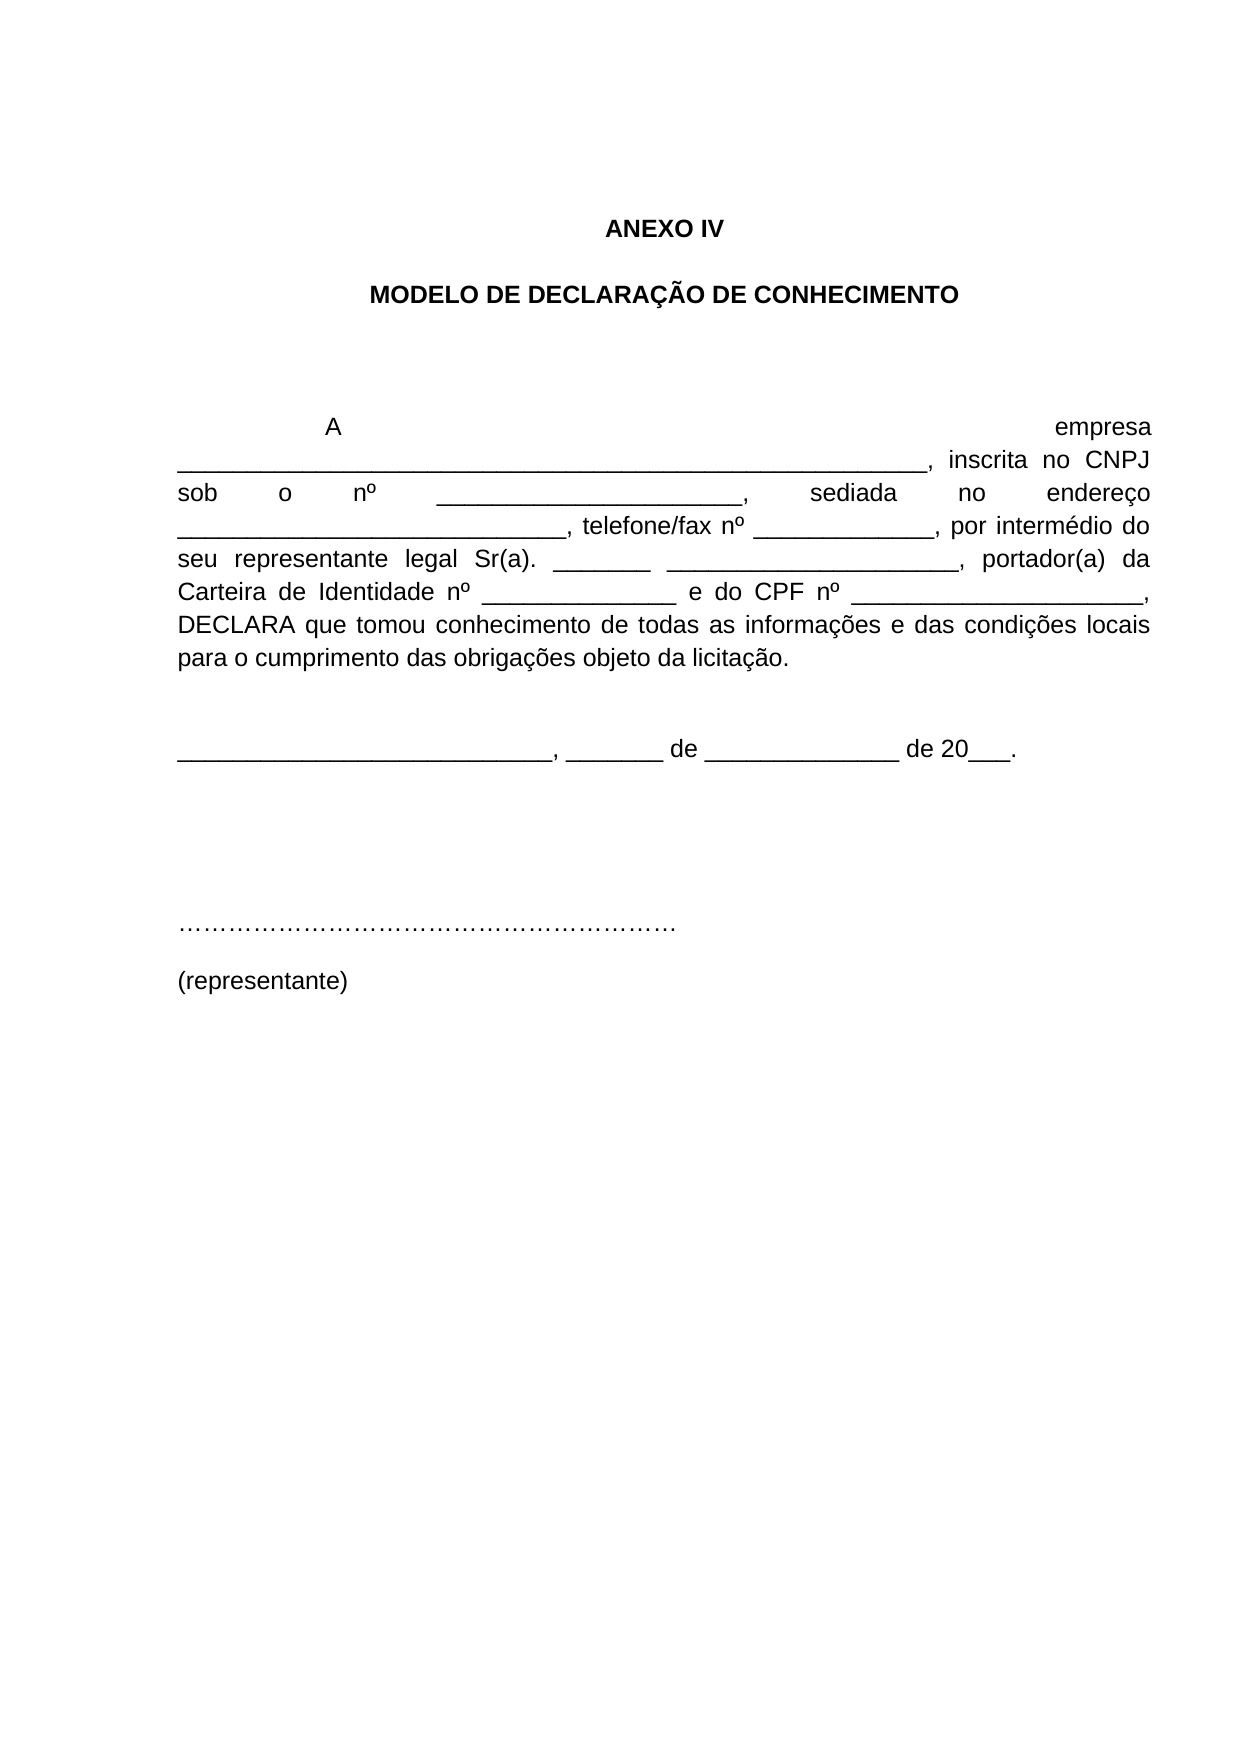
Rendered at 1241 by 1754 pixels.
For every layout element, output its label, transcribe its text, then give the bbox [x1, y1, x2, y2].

text ANEXO IV [177, 214, 1152, 242]
text (representante) [177, 966, 1152, 995]
text A empresa ______________________________________________________, inscrita no CNPJ sob o nº ______________________, sediada no endereço ____________________________, telefone/fax nº _____________, por intermédio do seu representante legal Sr(a). _______ _____________________, portador(a) da Carteira de Identidade nº ______________ e do CPF nº _____________________, DECLARA que tomou conhecimento de todas as informações e das condições locais para o cumprimento das obrigações objeto da licitação. [177, 412, 1152, 672]
text MODELO DE DECLARAÇÃO DE CONHECIMENTO [177, 280, 1152, 308]
text …………………………………………………… [177, 908, 1152, 937]
text ___________________________, _______ de ______________ de 20___. [177, 734, 1152, 763]
